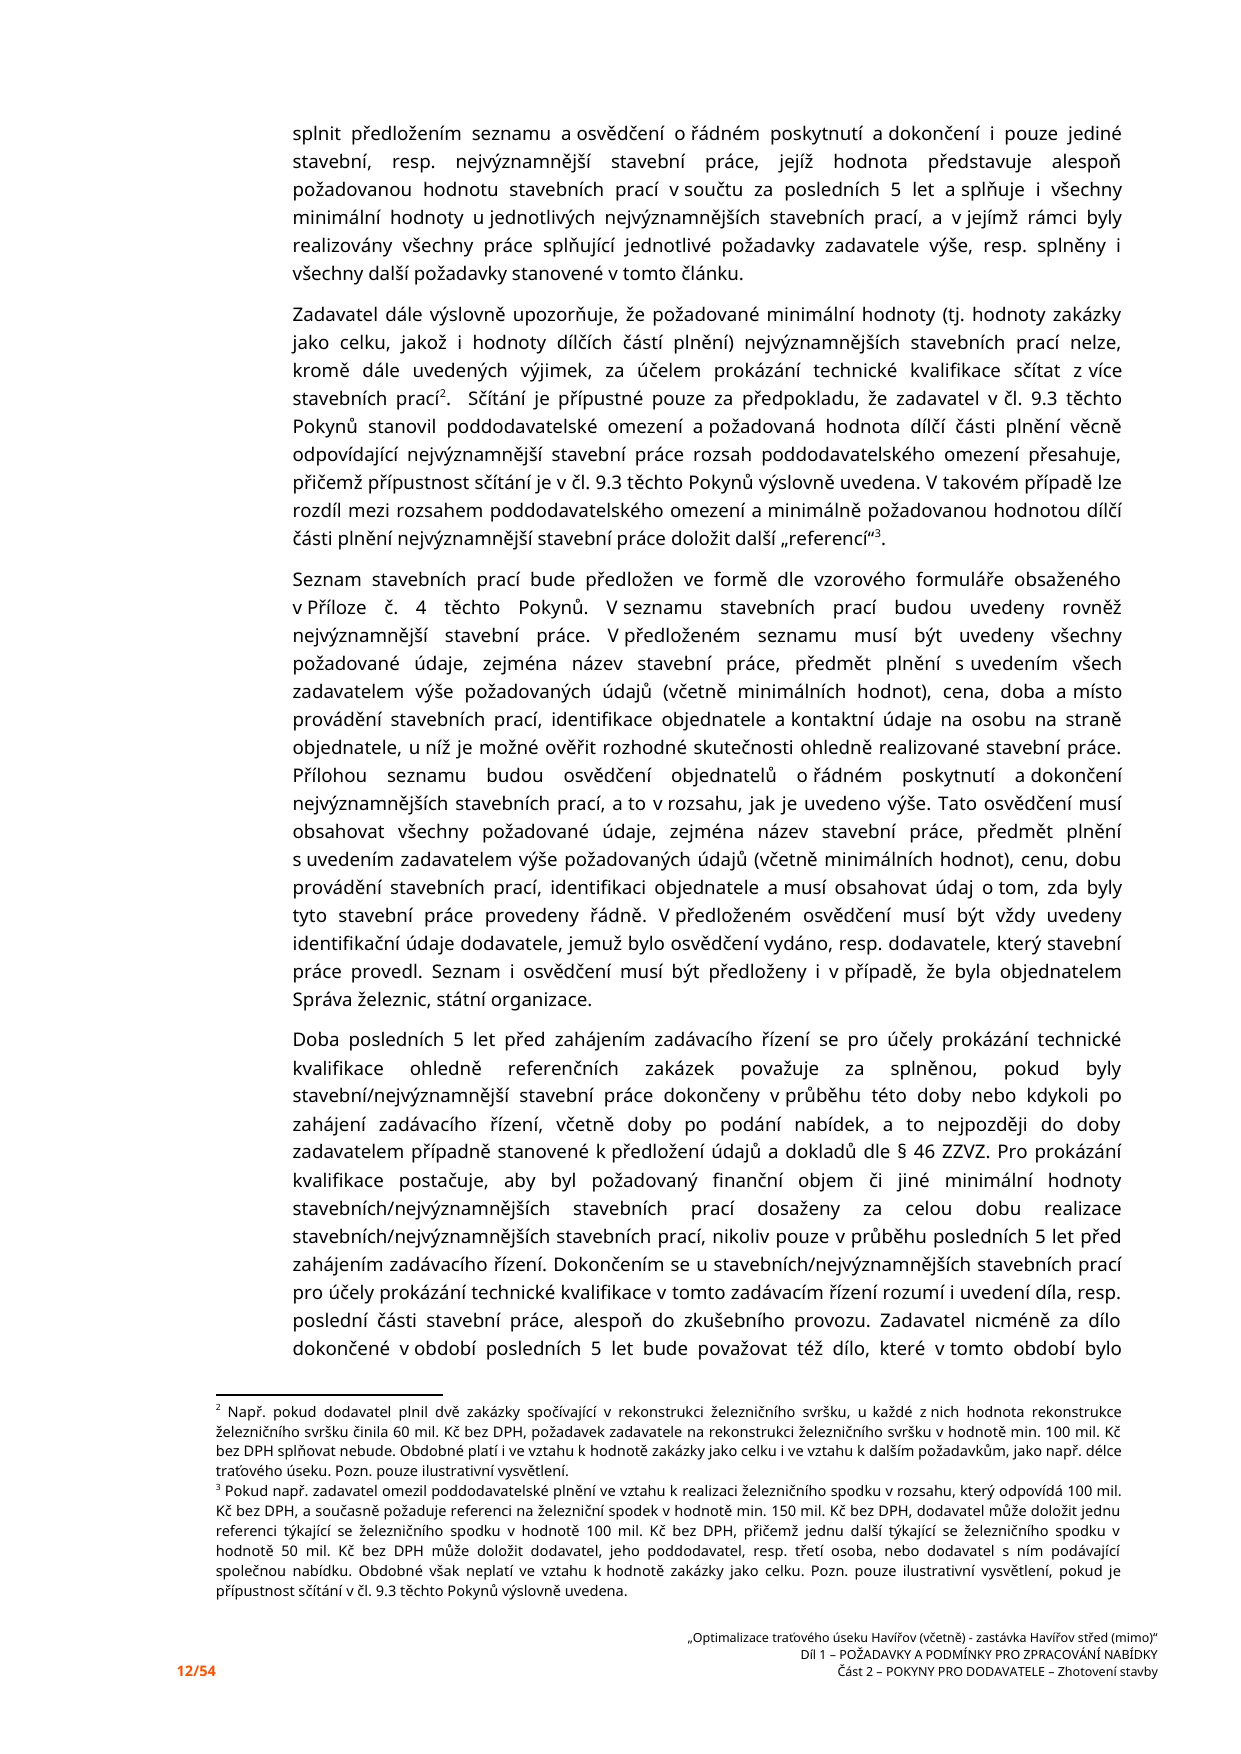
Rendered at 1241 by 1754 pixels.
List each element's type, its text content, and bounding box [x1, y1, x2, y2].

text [292, 1027, 1122, 1361]
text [292, 121, 1122, 286]
text Zadavatel dále výslovně upozorňuje, že požadované minimální hodnoty (tj. hodnoty zakázky jako celku, jakož i hodnoty dílčích částí plnění) nejvýznamnějších stavebních prací nelze, kromě dále uvedených výjimek, za účelem prokázání technické kvalifikace sčítat z více stavebních prací. Sčítání je přípustné pouze za předpokladu, že zadavatel v čl. 9.3 těchto Pokynů stanovil poddodavatelské omezení a požadovaná hodnota dílčí části plnění věcně odpovídající nejvýznamnější stavební práce rozsah poddodavatelského omezení přesahuje, přičemž přípustnost sčítání je v čl. 9.3 těchto Pokynů výslovně uvedena. V takovém případě lze rozdíl mezi rozsahem poddodavatelského omezení a minimálně požadovanou hodnotou dílčí části plnění nejvýznamnější stavební práce doložit další „referencí“. [292, 301, 1122, 551]
text Seznam stavebních prací bude předložen ve formě dle vzorového formuláře obsaženého v Příloze č. 4 těchto Pokynů. V seznamu stavebních prací budou uvedeny rovněž nejvýznamnější stavební práce. V předloženém seznamu musí být uvedeny všechny požadované údaje, zejména název stavební práce, předmět plnění s uvedením všech zadavatelem výše požadovaných údajů (včetně minimálních hodnot), cena, doba a místo provádění stavebních prací, identifikace objednatele a kontaktní údaje na osobu na straně objednatele, u níž je možné ověřit rozhodné skutečnosti ohledně realizované stavební práce. Přílohou seznamu budou osvědčení objednatelů o řádném poskytnutí a dokončení nejvýznamnějších stavebních prací, a to v rozsahu, jak je uvedeno výše. Tato osvědčení musí obsahovat všechny požadované údaje, zejména název stavební práce, předmět plnění s uvedením zadavatelem výše požadovaných údajů (včetně minimálních hodnot), cenu, dobu provádění stavebních prací, identifikaci objednatele a musí obsahovat údaj o tom, zda byly tyto stavební práce provedeny řádně. V předloženém osvědčení musí být vždy uvedeny identifikační údaje dodavatele, jemuž bylo osvědčení vydáno, resp. dodavatele, který stavební práce provedl. Seznam i osvědčení musí být předloženy i v případě, že byla objednatelem Správa železnic, státní organizace. [292, 566, 1122, 1012]
